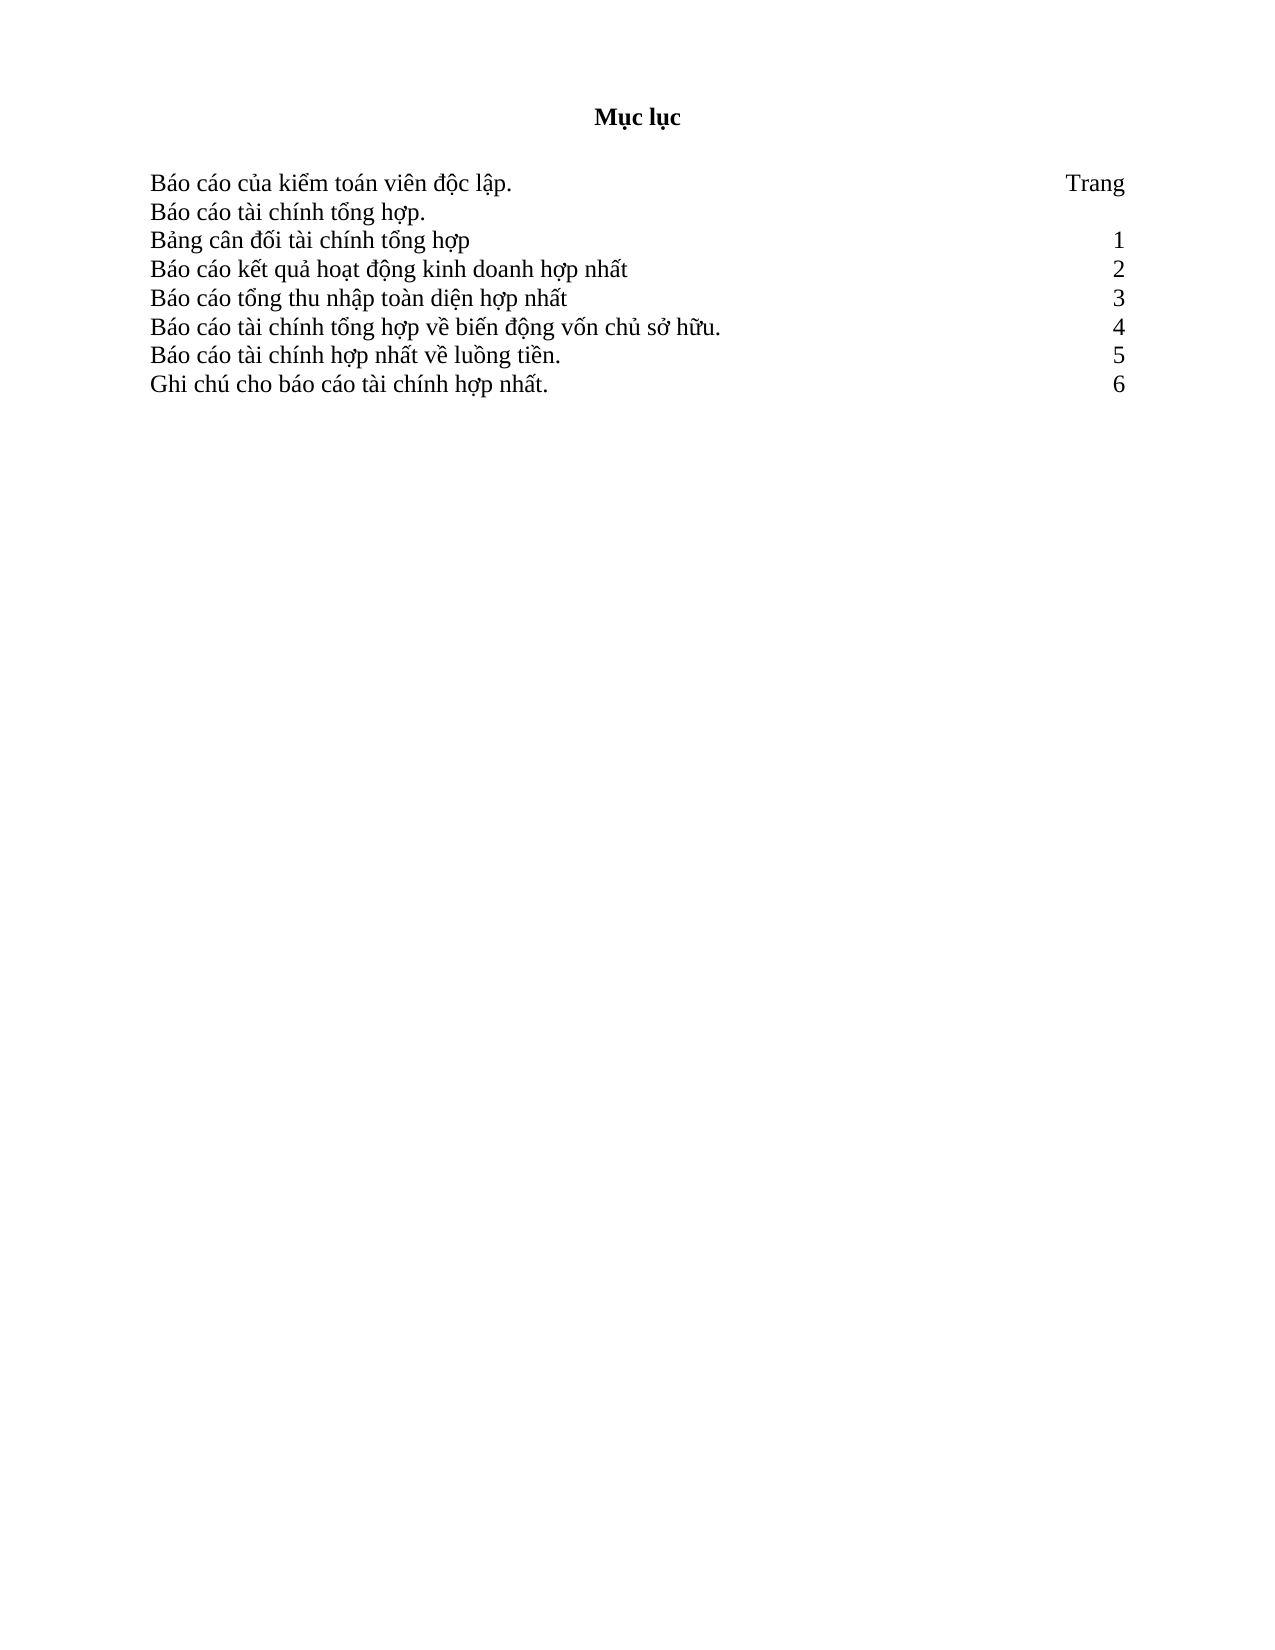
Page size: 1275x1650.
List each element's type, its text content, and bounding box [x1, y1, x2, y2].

text Mục lục [150, 102, 1125, 131]
table_header Báo cáo của kiểm toán viên độc lập. Báo cáo tài chính tổng hợp. Bảng cân đối tài chính tổng hợp Báo cáo kết quả hoạt động kinh doanh hợp nhất Báo cáo tổng thu nhập toàn diện hợp nhất Báo cáo tài chính tổng hợp về biến động vốn chủ sở hữu. Báo cáo tài chính hợp nhất về luồng tiền. Ghi chú cho báo cáo tài chính hợp nhất. [139, 168, 741, 398]
table_header Trang 1 2 3 4 5 6 [741, 168, 1136, 398]
